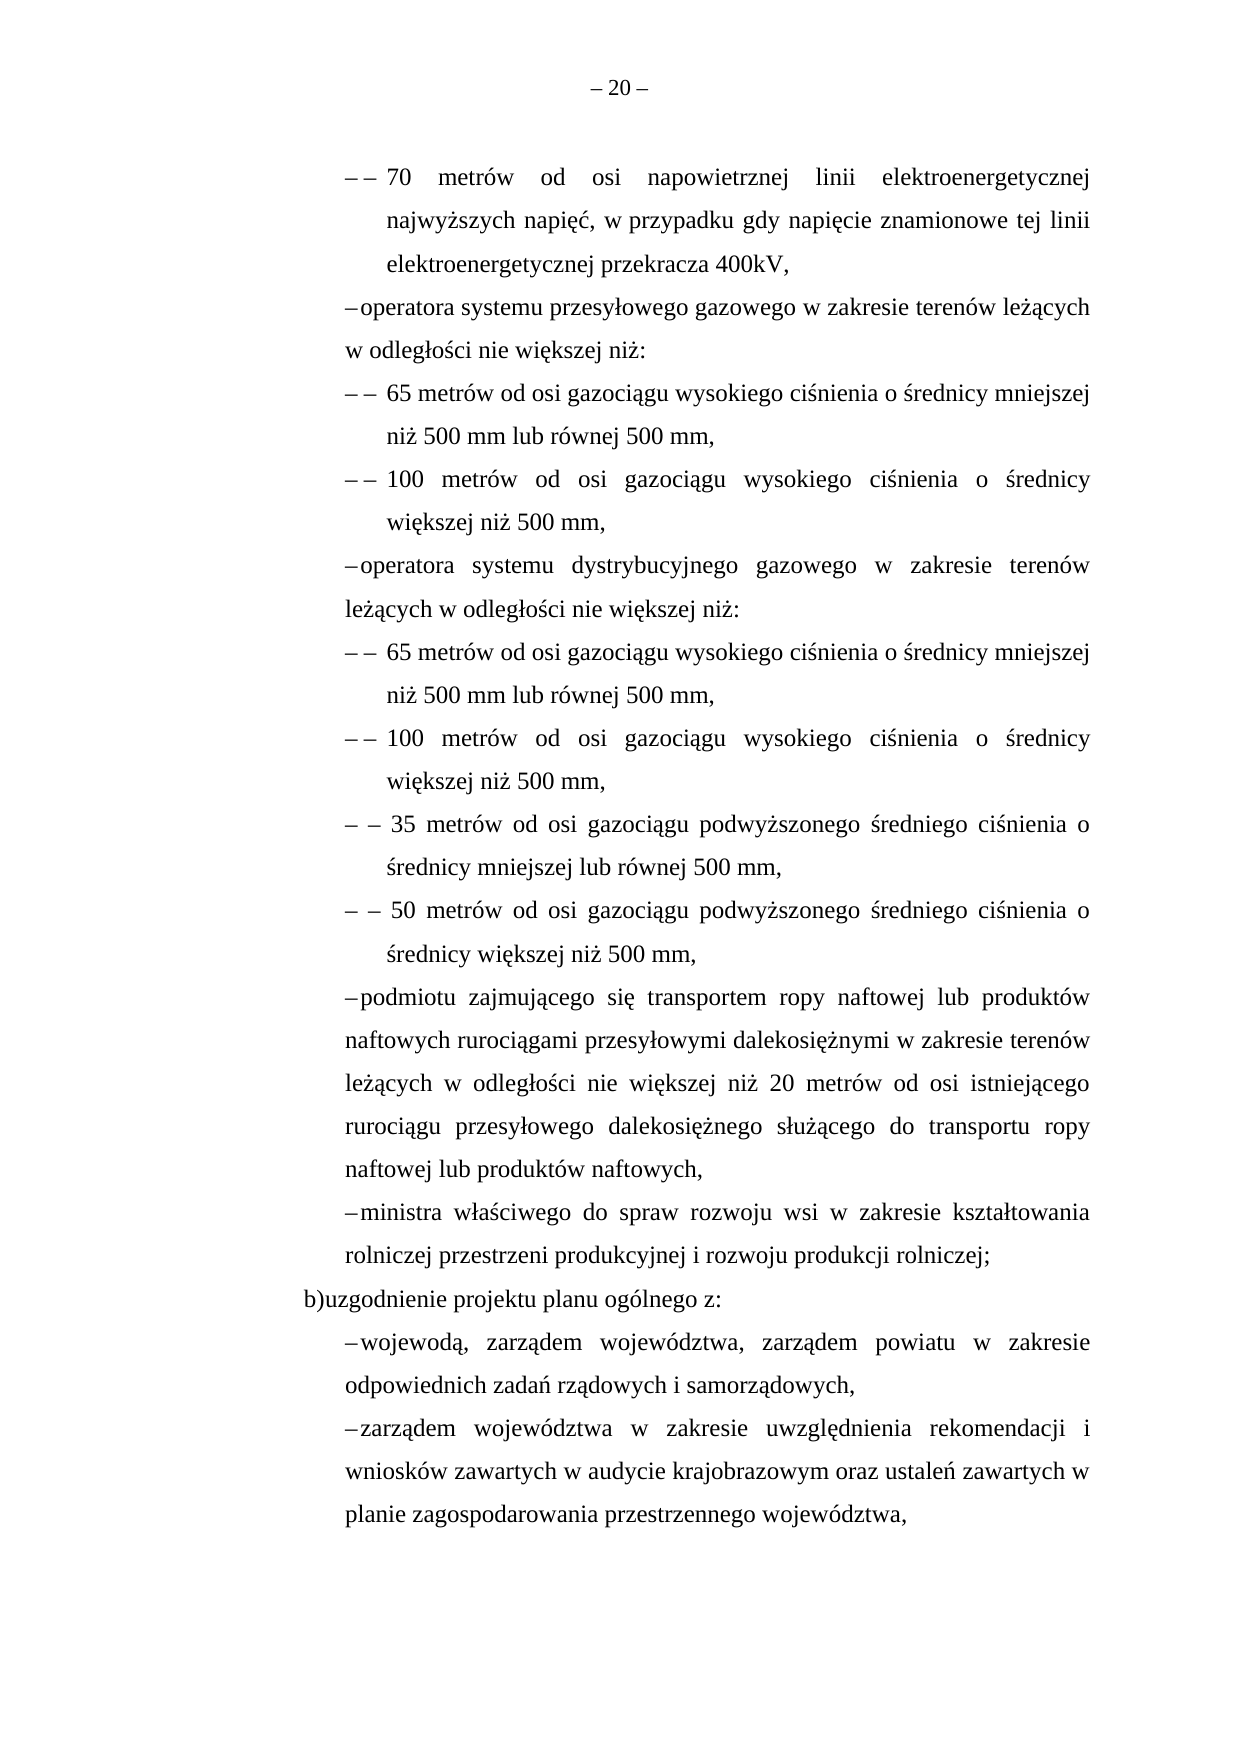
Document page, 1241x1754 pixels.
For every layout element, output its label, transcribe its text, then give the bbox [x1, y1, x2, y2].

text – podmiotu zajmującego się transportem ropy naftowej lub produktów naftowych rurociągami przesyłowymi dalekosiężnymi w zakresie terenów leżących w odległości nie większej niż 20 metrów od osi istniejącego rurociągu przesyłowego dalekosiężnego służącego do transportu ropy naftowej lub produktów naftowych, [345, 982, 1091, 1183]
text – – 70 metrów od osi napowietrznej linii elektroenergetycznej najwyższych napięć, w przypadku gdy napięcie znamionowe tej linii elektroenergetycznej przekracza 400kV, [345, 162, 1091, 277]
text – – 100 metrów od osi gazociągu wysokiego ciśnienia o średnicy większej niż 500 mm, [345, 723, 1091, 795]
text – wojewodą, zarządem województwa, zarządem powiatu w zakresie odpowiednich zadań rządowych i samorządowych, [345, 1327, 1091, 1399]
text – – 35 metrów od osi gazociągu podwyższonego średniego ciśnienia o średnicy mniejszej lub równej 500 mm, [345, 809, 1091, 881]
text – – 50 metrów od osi gazociągu podwyższonego średniego ciśnienia o średnicy większej niż 500 mm, [345, 896, 1091, 967]
text – ministra właściwego do spraw rozwoju wsi w zakresie kształtowania rolniczej przestrzeni produkcyjnej i rozwoju produkcji rolniczej; [345, 1197, 1091, 1269]
text – – 65 metrów od osi gazociągu wysokiego ciśnienia o średnicy mniejszej niż 500 mm lub równej 500 mm, [345, 378, 1091, 450]
text – – 100 metrów od osi gazociągu wysokiego ciśnienia o średnicy większej niż 500 mm, [345, 464, 1091, 536]
text – operatora systemu przesyłowego gazowego w zakresie terenów leżących w odległości nie większej niż: [345, 292, 1091, 364]
text – operatora systemu dystrybucyjnego gazowego w zakresie terenów leżących w odległości nie większej niż: [345, 551, 1091, 622]
text – – 65 metrów od osi gazociągu wysokiego ciśnienia o średnicy mniejszej niż 500 mm lub równej 500 mm, [345, 637, 1091, 709]
text – zarządem województwa w zakresie uwzględnienia rekomendacji i wniosków zawartych w audycie krajobrazowym oraz ustaleń zawartych w planie zagospodarowania przestrzennego województwa, [345, 1413, 1091, 1528]
text b) uzgodnienie projektu planu ogólnego z: [304, 1284, 1091, 1312]
